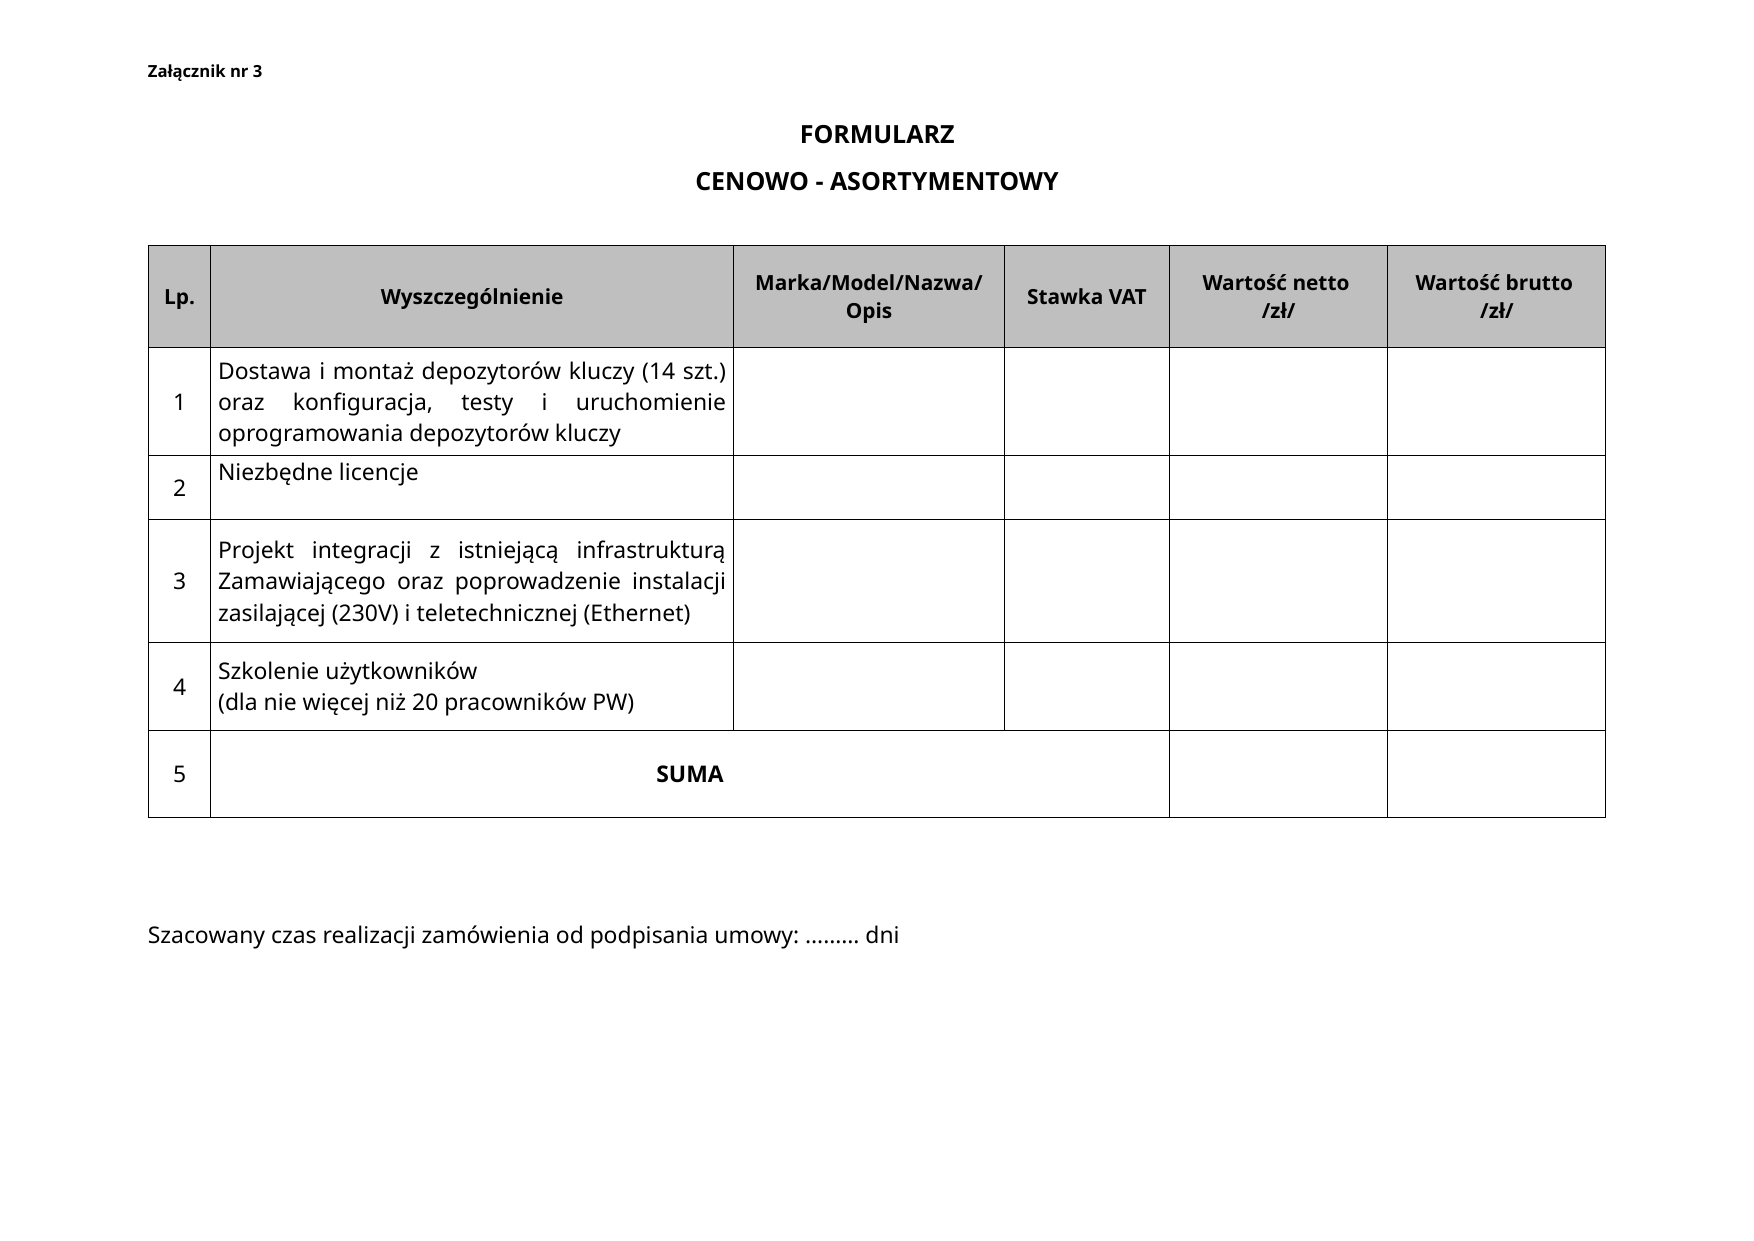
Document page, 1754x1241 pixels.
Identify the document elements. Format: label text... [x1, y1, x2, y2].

table_cell [1170, 456, 1387, 519]
table_header Lp. [149, 246, 210, 347]
table_header Marka/Model/Nazwa/Opis [734, 246, 1004, 347]
table_cell [734, 456, 1004, 519]
table_cell [1170, 643, 1387, 729]
table_cell 3 [149, 520, 210, 642]
table_cell [1170, 520, 1387, 642]
table_cell Dostawa i montaż depozytorów kluczy (14 szt.) oraz konfiguracja, testy i uruchomienie oprogramowania depozytorów kluczy [211, 348, 733, 455]
table_cell SUMA [211, 731, 1169, 817]
table_header Wyszczególnienie [211, 246, 733, 347]
table_cell [1170, 731, 1387, 817]
table_cell [1005, 520, 1169, 642]
table_cell [1005, 348, 1169, 455]
text Załącznik nr 3 [148, 59, 1606, 82]
table_cell [1005, 456, 1169, 519]
table_cell Projekt integracji z istniejącą infrastrukturą Zamawiającego oraz poprowadzenie instalacji zasilającej (230V) i teletechnicznej (Ethernet) [211, 520, 733, 642]
text CENOWO - ASORTYMENTOWY [148, 164, 1606, 198]
table_cell [1388, 643, 1605, 729]
table_cell Szkolenie użytkowników (dla nie więcej niż 20 pracowników PW) [211, 643, 733, 729]
table_cell [1388, 348, 1605, 455]
table_header Wartość brutto /zł/ [1388, 246, 1605, 347]
table_cell [1388, 520, 1605, 642]
table_cell [1005, 643, 1169, 729]
table_cell [1388, 456, 1605, 519]
table_header Wartość netto /zł/ [1170, 246, 1387, 347]
text Szacowany czas realizacji zamówienia od podpisania umowy: ……… dni [148, 919, 1606, 950]
table_cell [734, 348, 1004, 455]
table_cell Niezbędne licencje [211, 456, 733, 519]
table_cell [1388, 731, 1605, 817]
table_cell 2 [149, 456, 210, 519]
table_cell 5 [149, 731, 210, 817]
table_cell [734, 520, 1004, 642]
table_cell 4 [149, 643, 210, 729]
table_cell [1170, 348, 1387, 455]
text Formularz [148, 117, 1606, 151]
table_cell [734, 643, 1004, 729]
table_cell 1 [149, 348, 210, 455]
table_header Stawka VAT [1005, 246, 1169, 347]
